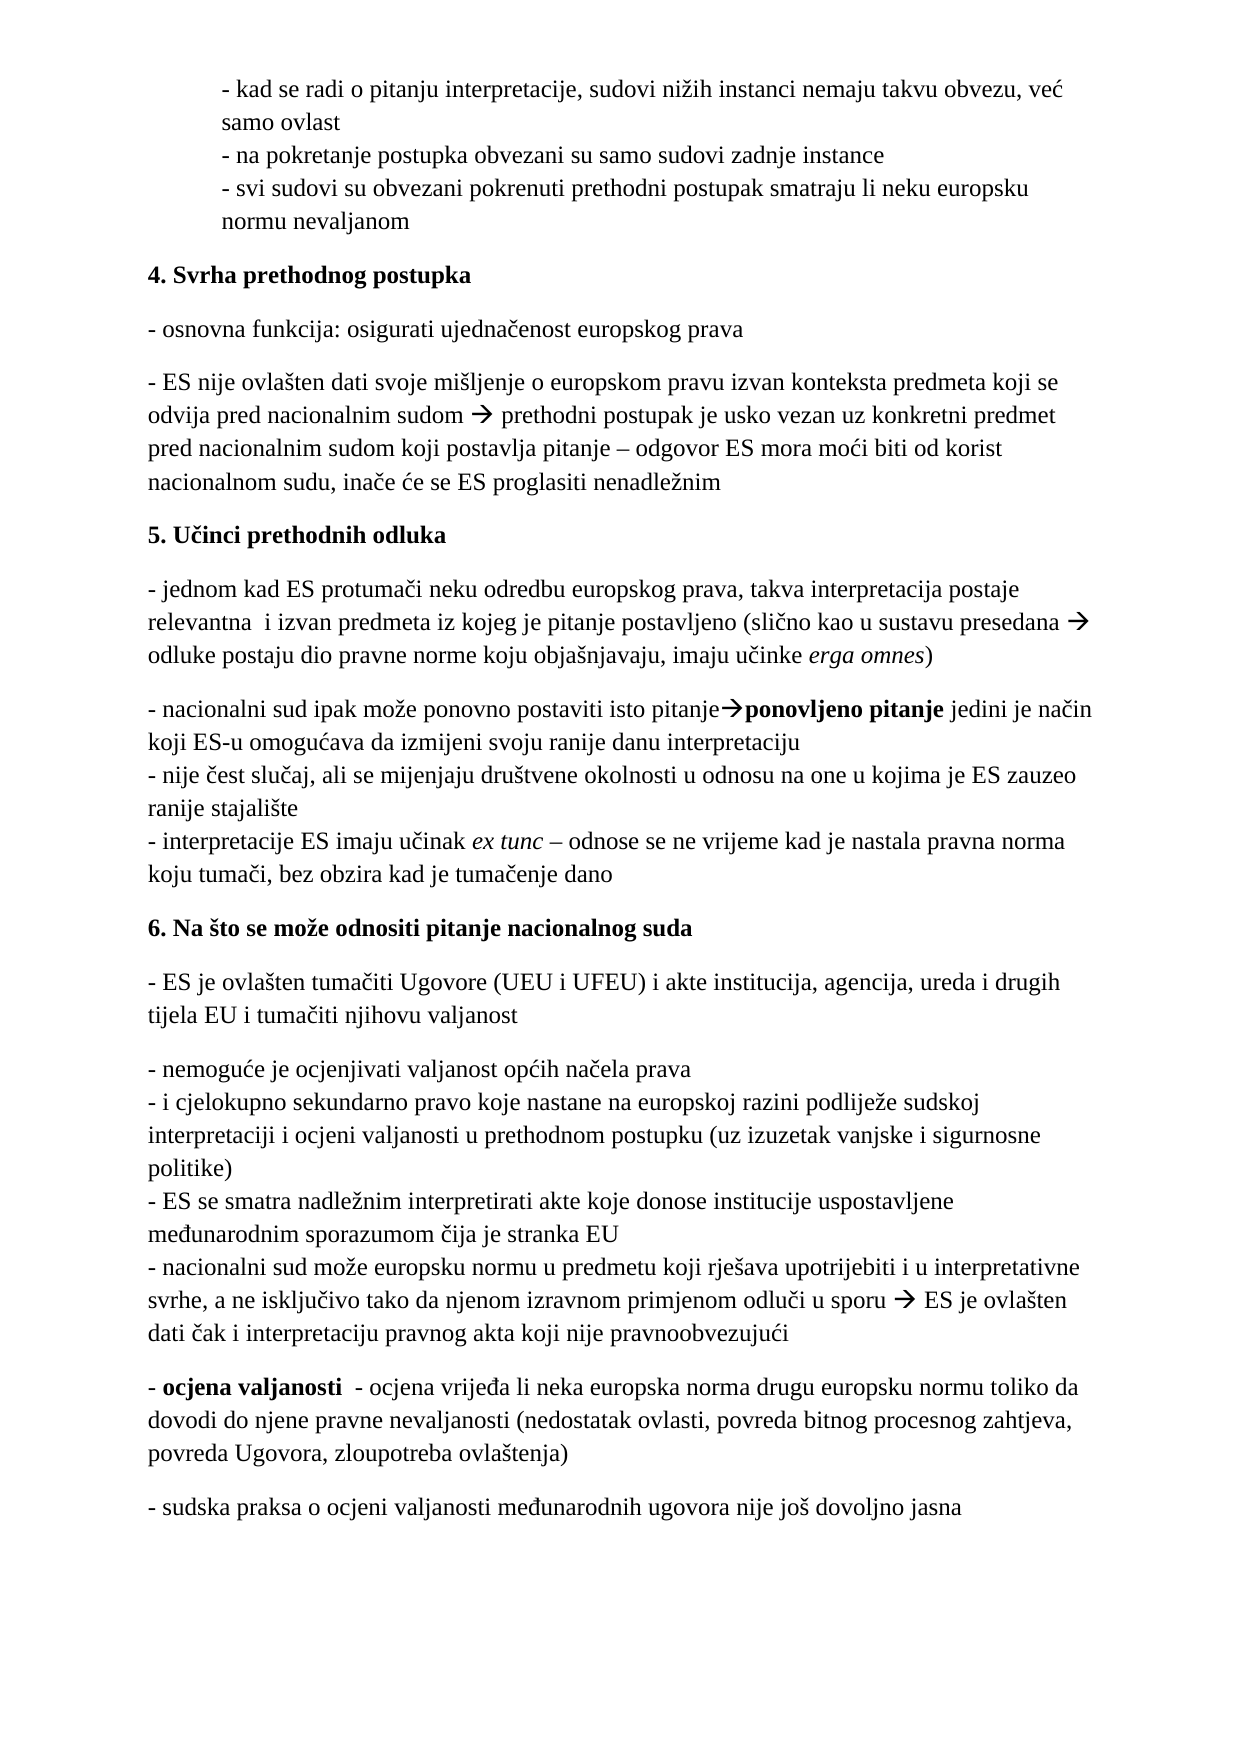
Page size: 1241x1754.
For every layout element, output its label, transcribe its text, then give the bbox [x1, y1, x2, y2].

text - i cjelokupno sekundarno pravo koje nastane na europskoj razini podliježe sudskoj interpretaciji i ocjeni valjanosti u prethodnom postupku (uz izuzetak vanjske i sigurnosne politike) [148, 1087, 1093, 1182]
text 6. Na što se može odnositi pitanje nacionalnog suda [148, 913, 1093, 942]
text - na pokretanje postupka obvezani su samo sudovi zadnje instance [148, 140, 1093, 169]
text - osnovna funkcija: osigurati ujednačenost europskog prava [148, 314, 1093, 342]
text - nemoguće je ocjenjivati valjanost općih načela prava [148, 1054, 1093, 1083]
text - nacionalni sud može europsku normu u predmetu koji rješava upotrijebiti i u interpretativne svrhe, a ne isključivo tako da njenom izravnom primjenom odluči u sporu ES je ovlašten dati čak i interpretaciju pravnog akta koji nije pravnoobvezujući [148, 1252, 1093, 1347]
text - jednom kad ES protumači neku odredbu europskog prava, takva interpretacija postaje relevantna i izvan predmeta iz kojeg je pitanje postavljeno (slično kao u sustavu presedana odluke postaju dio pravne norme koju objašnjavaju, imaju učinke erga omnes) [148, 574, 1093, 669]
text - ES nije ovlašten dati svoje mišljenje o europskom pravu izvan konteksta predmeta koji se odvija pred nacionalnim sudom prethodni postupak je usko vezan uz konkretni predmet pred nacionalnim sudom koji postavlja pitanje – odgovor ES mora moći biti od korist nacionalnom sudu, inače će se ES proglasiti nenadležnim [148, 367, 1093, 495]
text - kad se radi o pitanju interpretacije, sudovi nižih instanci nemaju takvu obvezu, već samo ovlast [148, 74, 1093, 136]
text - ocjena valjanosti - ocjena vrijeđa li neka europska norma drugu europsku normu toliko da dovodi do njene pravne nevaljanosti (nedostatak ovlasti, povreda bitnog procesnog zahtjeva, povreda Ugovora, zloupotreba ovlaštenja) [148, 1372, 1093, 1467]
text 4. Svrha prethodnog postupka [148, 260, 1093, 288]
text - sudska praksa o ocjeni valjanosti međunarodnih ugovora nije još dovoljno jasna [148, 1492, 1093, 1521]
text 5. Učinci prethodnih odluka [148, 520, 1093, 549]
text - ES je ovlašten tumačiti Ugovore (UEU i UFEU) i akte institucija, agencija, ureda i drugih tijela EU i tumačiti njihovu valjanost [148, 967, 1093, 1029]
text - nije čest slučaj, ali se mijenjaju društvene okolnosti u odnosu na one u kojima je ES zauzeo ranije stajalište [148, 760, 1093, 822]
text - interpretacije ES imaju učinak ex tunc – odnose se ne vrijeme kad je nastala pravna norma koju tumači, bez obzira kad je tumačenje dano [148, 826, 1093, 888]
text - nacionalni sud ipak može ponovno postaviti isto pitanjeponovljeno pitanje jedini je način koji ES-u omogućava da izmijeni svoju ranije danu interpretaciju [148, 694, 1093, 756]
text - svi sudovi su obvezani pokrenuti prethodni postupak smatraju li neku europsku normu nevaljanom [221, 173, 1093, 235]
text - ES se smatra nadležnim interpretirati akte koje donose institucije uspostavljene međunarodnim sporazumom čija je stranka EU [148, 1186, 1093, 1248]
